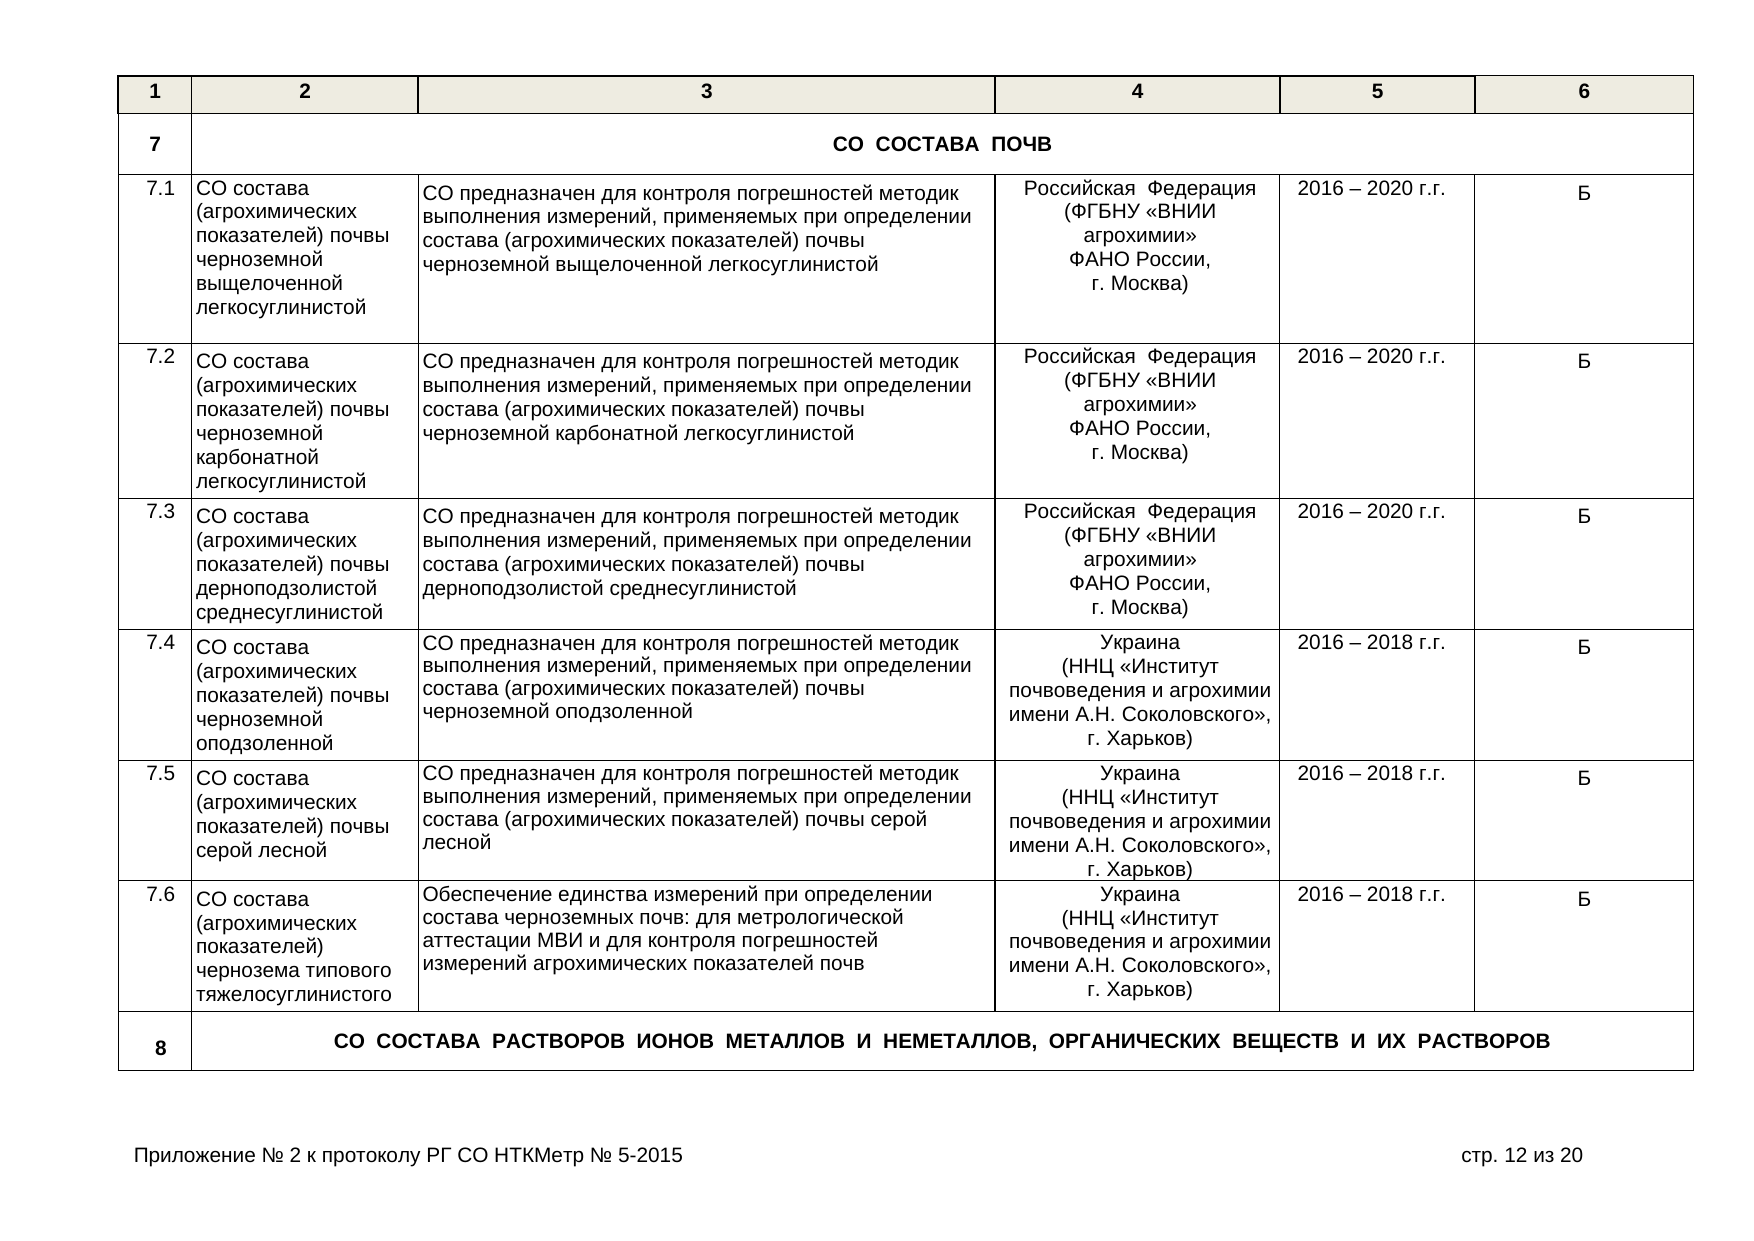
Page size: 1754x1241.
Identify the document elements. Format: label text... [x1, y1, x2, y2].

table_cell 7.4 [119, 630, 191, 759]
table_cell 8 [119, 1012, 191, 1070]
table_header 3 [419, 77, 994, 113]
table_cell 7 [119, 114, 191, 174]
table_cell СО предназначен для контроля погрешностей методик выполнения измерений, применяемых при определении состава (агрохимических показателей) почвы серой лесной [419, 761, 994, 880]
table_cell 2016 – 2020 г.г. [1280, 499, 1474, 629]
table_cell Украина (ННЦ «Институт почвоведения и агрохимии имени А.Н. Соколовского», г. Харьков) [996, 881, 1279, 1011]
table_cell 2016 – 2018 г.г. [1280, 630, 1474, 759]
table_cell Украина (ННЦ «Институт почвоведения и агрохимии имени А.Н. Соколовского», г. Харьков) [996, 630, 1279, 759]
table_header 5 [1281, 77, 1474, 113]
table_cell СО состава (агрохимических показателей) почвы серой лесной [192, 761, 418, 880]
table_cell 2016 – 2020 г.г. [1280, 175, 1474, 343]
table_cell Б [1475, 630, 1693, 759]
table_cell СО предназначен для контроля погрешностей методик выполнения измерений, применяемых при определении состава (агрохимических показателей) почвы черноземной выщелоченной легкосуглинистой [419, 175, 994, 343]
table_header 6 [1476, 76, 1693, 113]
table_header 1 [119, 77, 191, 113]
table_cell 2016 – 2020 г.г. [1280, 344, 1474, 498]
table_header 4 [996, 77, 1279, 113]
table_cell СО состава (агрохимических показателей) почвы черноземной выщелоченной легкосуглинистой [192, 175, 418, 343]
table_cell СО СОСТАВА ПОЧВ [192, 114, 1693, 174]
table_cell 2016 – 2018 г.г. [1280, 761, 1474, 880]
table_cell СО состава (агрохимических показателей) почвы черноземной оподзоленной [192, 630, 418, 759]
table_cell 7.3 [119, 499, 191, 629]
table_cell Б [1475, 344, 1693, 498]
table_cell 7.5 [119, 761, 191, 880]
table_cell Обеспечение единства измерений при определении состава черноземных почв: для метрологической аттестации МВИ и для контроля погрешностей измерений агрохимических показателей почв [419, 881, 994, 1011]
table_cell 7.2 [119, 344, 191, 498]
table_cell Российская Федерация (ФГБНУ «ВНИИ агрохимии» ФАНО России, г. Москва) [996, 499, 1279, 629]
table_cell Б [1475, 881, 1693, 1011]
table_cell СО СОСТАВА РАСТВОРОВ ИОНОВ МЕТАЛЛОВ И НЕМЕТАЛЛОВ, ОРГАНИЧЕСКИХ ВЕЩЕСТВ И ИХ РАСТВОРОВ [192, 1012, 1693, 1070]
table_cell Российская Федерация (ФГБНУ «ВНИИ агрохимии» ФАНО России, г. Москва) [996, 344, 1279, 498]
table_cell 7.6 Ранее п.5.8 [119, 881, 191, 1011]
table_cell СО состава (агрохимических показателей) чернозема типового тяжелосуглинистого [192, 881, 418, 1011]
table_cell СО предназначен для контроля погрешностей методик выполнения измерений, применяемых при определении состава (агрохимических показателей) почвы дерноподзолистой среднесуглинистой [419, 499, 994, 629]
table_cell Б [1475, 175, 1693, 343]
table_cell 2016 – 2018 г.г. [1280, 881, 1474, 1011]
table_header 2 [192, 77, 417, 113]
table_cell 7.1 [119, 175, 191, 343]
table_cell СО предназначен для контроля погрешностей методик выполнения измерений, применяемых при определении состава (агрохимических показателей) почвы черноземной оподзоленной [419, 630, 994, 759]
table_cell Украина (ННЦ «Институт почвоведения и агрохимии имени А.Н. Соколовского», г. Харьков) [996, 761, 1279, 880]
table_cell СО состава (агрохимических показателей) почвы дерноподзолистой среднесуглинистой [192, 499, 418, 629]
table_cell СО состава (агрохимических показателей) почвы черноземной карбонатной легкосуглинистой [192, 344, 418, 498]
table_cell Российская Федерация (ФГБНУ «ВНИИ агрохимии» ФАНО России, г. Москва) [996, 175, 1279, 343]
table_cell Б [1475, 499, 1693, 629]
table_cell Б [1475, 761, 1693, 880]
table_cell СО предназначен для контроля погрешностей методик выполнения измерений, применяемых при определении состава (агрохимических показателей) почвы черноземной карбонатной легкосуглинистой [419, 344, 994, 498]
